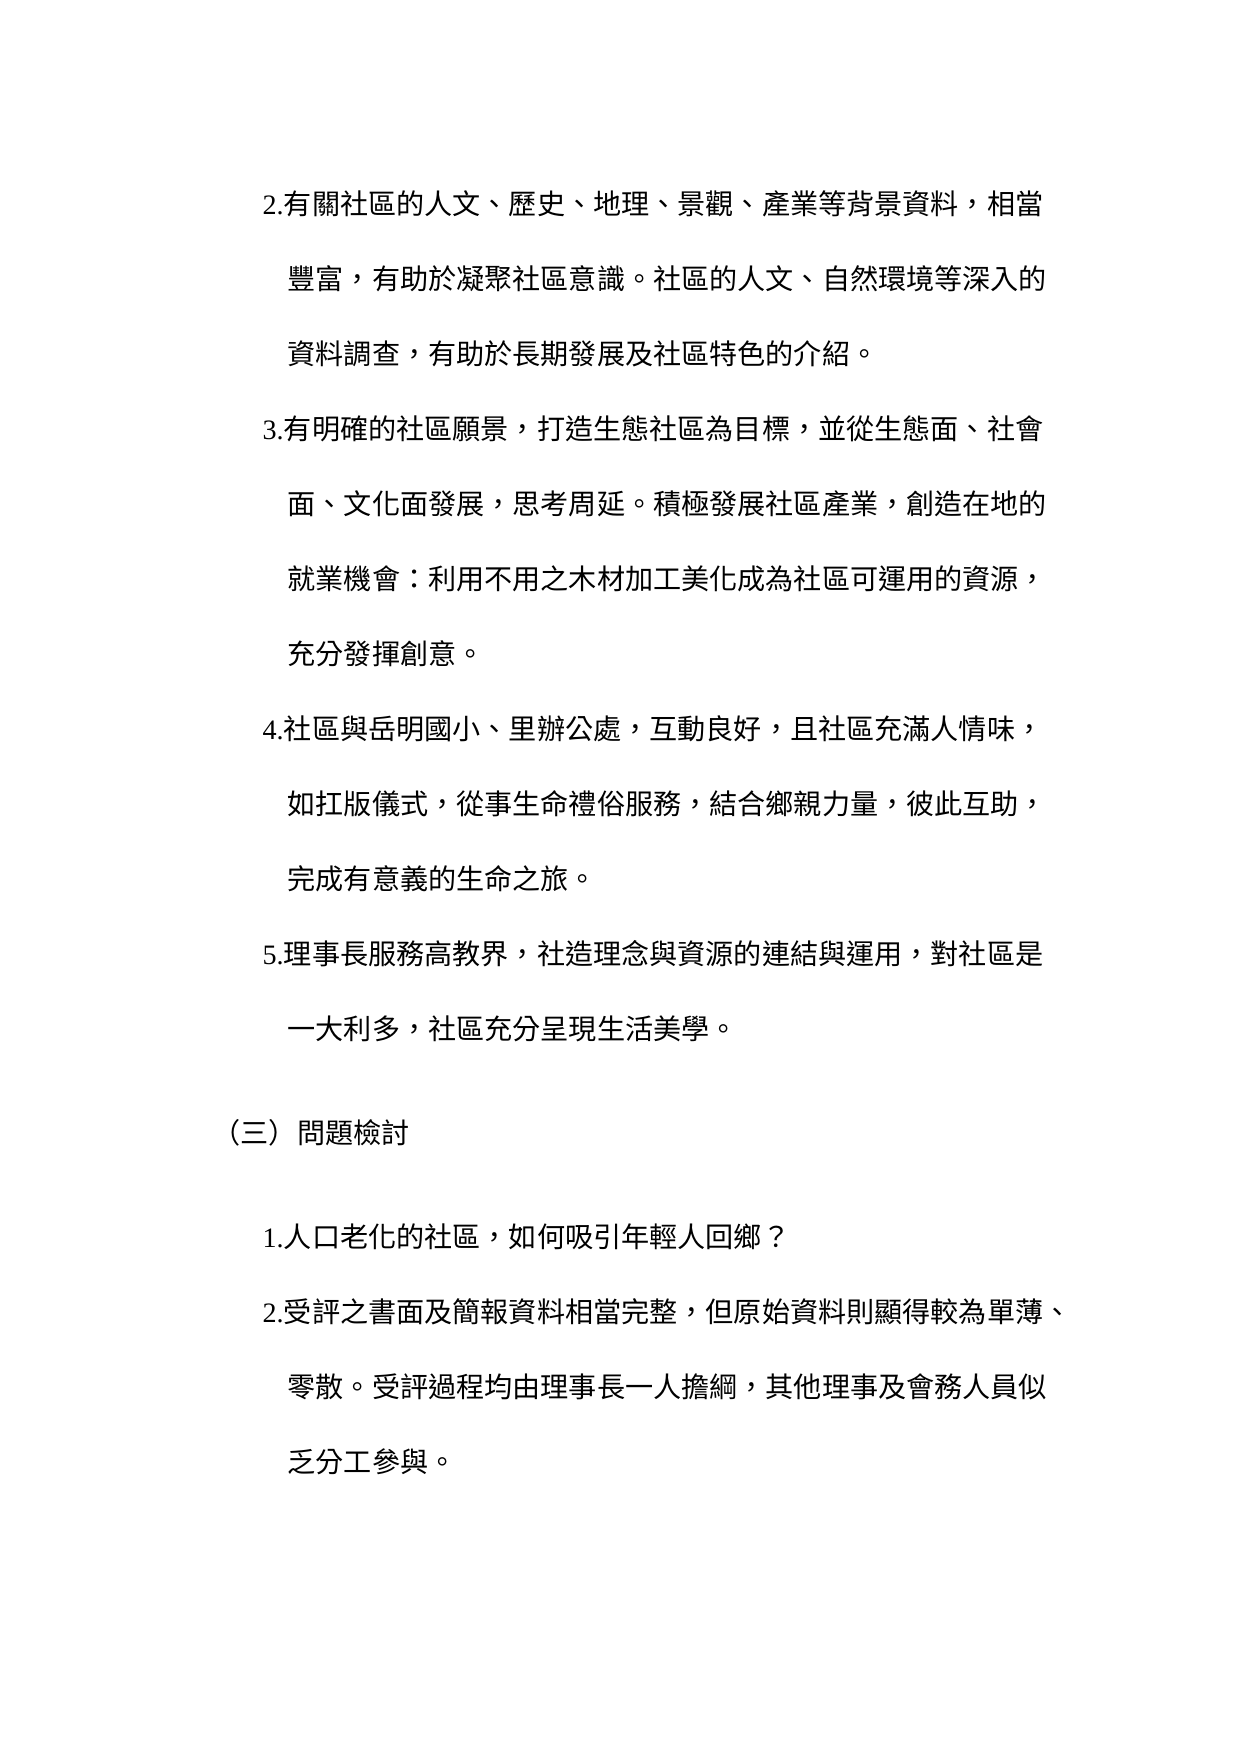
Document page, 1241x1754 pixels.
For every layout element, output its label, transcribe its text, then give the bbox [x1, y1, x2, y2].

text 5.理事長服務高教界，社造理念與資源的連結與運用，對社區是一大利多，社區充分呈現生活美學。 [262, 914, 1053, 1064]
text 4.社區與岳明國小、里辦公處，互動良好，且社區充滿人情味，如扛版儀式，從事生命禮俗服務，結合鄉親力量，彼此互助，完成有意義的生命之旅。 [262, 689, 1053, 914]
text 1.人口老化的社區，如何吸引年輕人回鄉？ [262, 1198, 1053, 1273]
text 2.受評之書面及簡報資料相當完整，但原始資料則顯得較為單薄、零散。受評過程均由理事長一人擔綱，其他理事及會務人員似乏分工參與。 [262, 1273, 1053, 1498]
text 3.有明確的社區願景，打造生態社區為目標，並從生態面、社會面、文化面發展，思考周延。積極發展社區產業，創造在地的就業機會：利用不用之木材加工美化成為社區可運用的資源，充分發揮創意。 [262, 389, 1053, 689]
text 2.有關社區的人文、歷史、地理、景觀、產業等背景資料，相當豐富，有助於凝聚社區意識。社區的人文、自然環境等深入的資料調查，有助於長期發展及社區特色的介紹。 [262, 164, 1053, 389]
text （三）問題檢討 [187, 1094, 1053, 1169]
